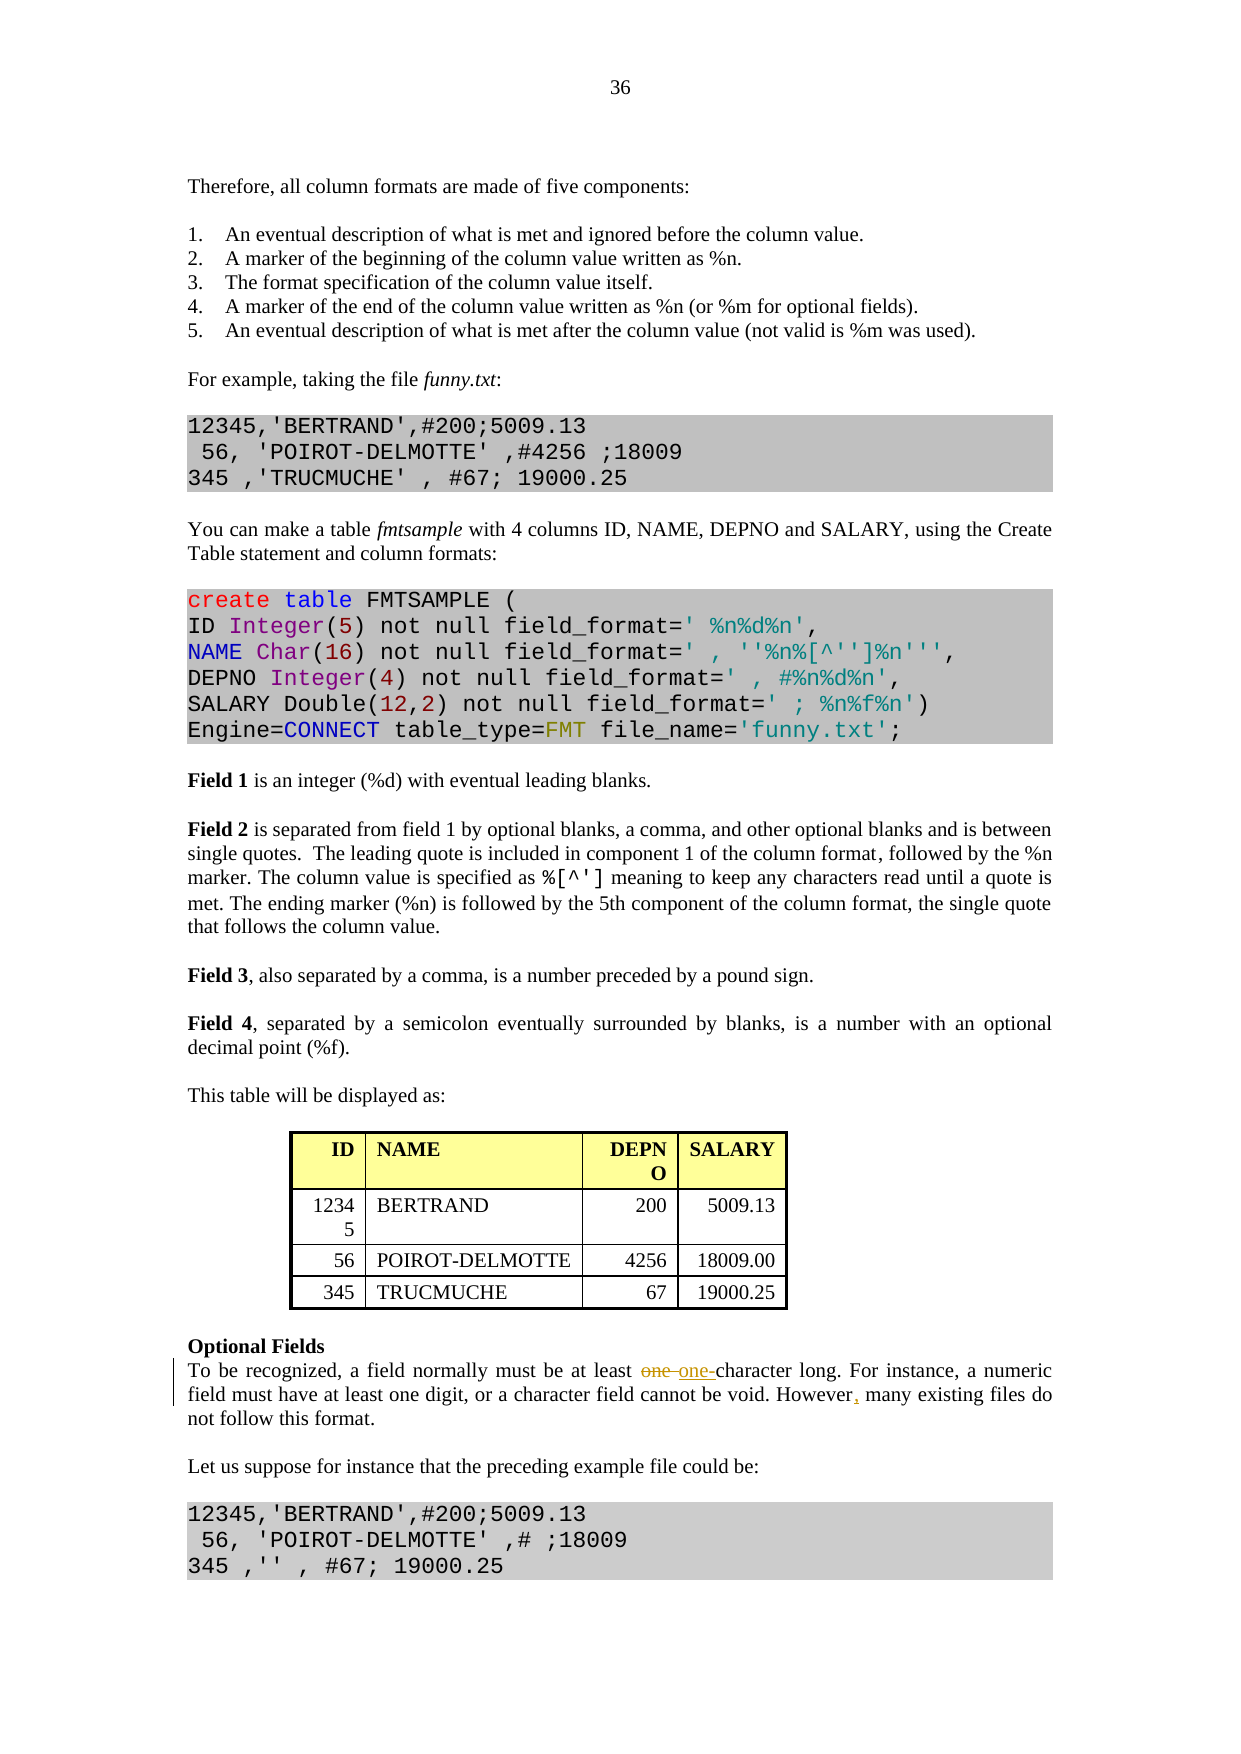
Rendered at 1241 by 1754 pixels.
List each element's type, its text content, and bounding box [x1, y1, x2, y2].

text This table will be displayed as: [187, 1083, 1053, 1107]
text To be recognized, a field normally must be at least character long. For instance, a numeric field must have at least one digit, or a character field cannot be void. However many existing files do not follow this format. [187, 1358, 1053, 1430]
text Field 1 is an integer (%d) with eventual leading blanks. [187, 768, 1053, 792]
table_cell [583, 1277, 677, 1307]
text SALARY Double(12,2) not null field_format=' ; %n%f%n') [187, 692, 1053, 718]
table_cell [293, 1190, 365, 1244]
subtitle Optional Fields [187, 1334, 1053, 1358]
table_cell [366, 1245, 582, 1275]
text 12345,'BERTRAND',#200;5009.13 [187, 1502, 1053, 1528]
list A marker of the end of the column value written as %n (or %m for optional fields). [187, 294, 1053, 318]
text Therefore, all column formats are made of five components: [187, 174, 1053, 198]
text Field 3, also separated by a comma, is a number preceded by a pound sign. [187, 963, 1053, 987]
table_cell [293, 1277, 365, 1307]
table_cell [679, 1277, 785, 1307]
text 56, 'POIROT-DELMOTTE' ,# ;18009 [187, 1528, 1053, 1554]
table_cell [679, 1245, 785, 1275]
text 345 ,'TRUCMUCHE' , #67; 19000.25 [187, 467, 1053, 492]
text For example, taking the file funny.txt: [187, 367, 1053, 391]
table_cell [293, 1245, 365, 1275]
text 12345,'BERTRAND',#200;5009.13 [187, 415, 1053, 441]
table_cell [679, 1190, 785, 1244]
list An eventual description of what is met after the column value (not valid is %m was used). [187, 318, 1053, 342]
text create table FMTSAMPLE ( [187, 589, 1053, 615]
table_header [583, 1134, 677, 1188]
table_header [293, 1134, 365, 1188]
text Engine=CONNECT table_type=FMT file_name='funny.txt'; [187, 718, 1053, 744]
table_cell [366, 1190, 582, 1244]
text Field 2 is separated from field 1 by optional blanks, a comma, and other optional blanks and is between single quotes. The leading quote is included in component 1 of the column format, followed by the %n marker. The column value is specified as %[^'] meaning to keep any characters read until a quote is met. The ending marker (%n) is followed by the 5th component of the column format, the single quote that follows the column value. [187, 817, 1053, 938]
text 345 ,'' , #67; 19000.25 [187, 1554, 1053, 1580]
list An eventual description of what is met and ignored before the column value. [187, 222, 1053, 246]
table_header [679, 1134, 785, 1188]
text 56, 'POIROT-DELMOTTE' ,#4256 ;18009 [187, 441, 1053, 467]
text NAME Char(16) not null field_format=' , ''%n%[^'']%n''', [187, 641, 1053, 667]
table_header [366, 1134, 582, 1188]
list The format specification of the column value itself. [187, 270, 1053, 294]
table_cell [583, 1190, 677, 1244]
text Field 4, separated by a semicolon eventually surrounded by blanks, is a number with an optional decimal point (%f). [187, 1011, 1053, 1059]
text Let us suppose for instance that the preceding example file could be: [187, 1454, 1053, 1478]
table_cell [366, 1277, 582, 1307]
text ID Integer(5) not null field_format=' %n%d%n', [187, 615, 1053, 641]
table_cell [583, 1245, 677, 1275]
text DEPNO Integer(4) not null field_format=' , #%n%d%n', [187, 667, 1053, 692]
text You can make a table fmtsample with 4 columns ID, NAME, DEPNO and SALARY, using the Create Table statement and column formats: [187, 517, 1053, 565]
list A marker of the beginning of the column value written as %n. [187, 246, 1053, 270]
